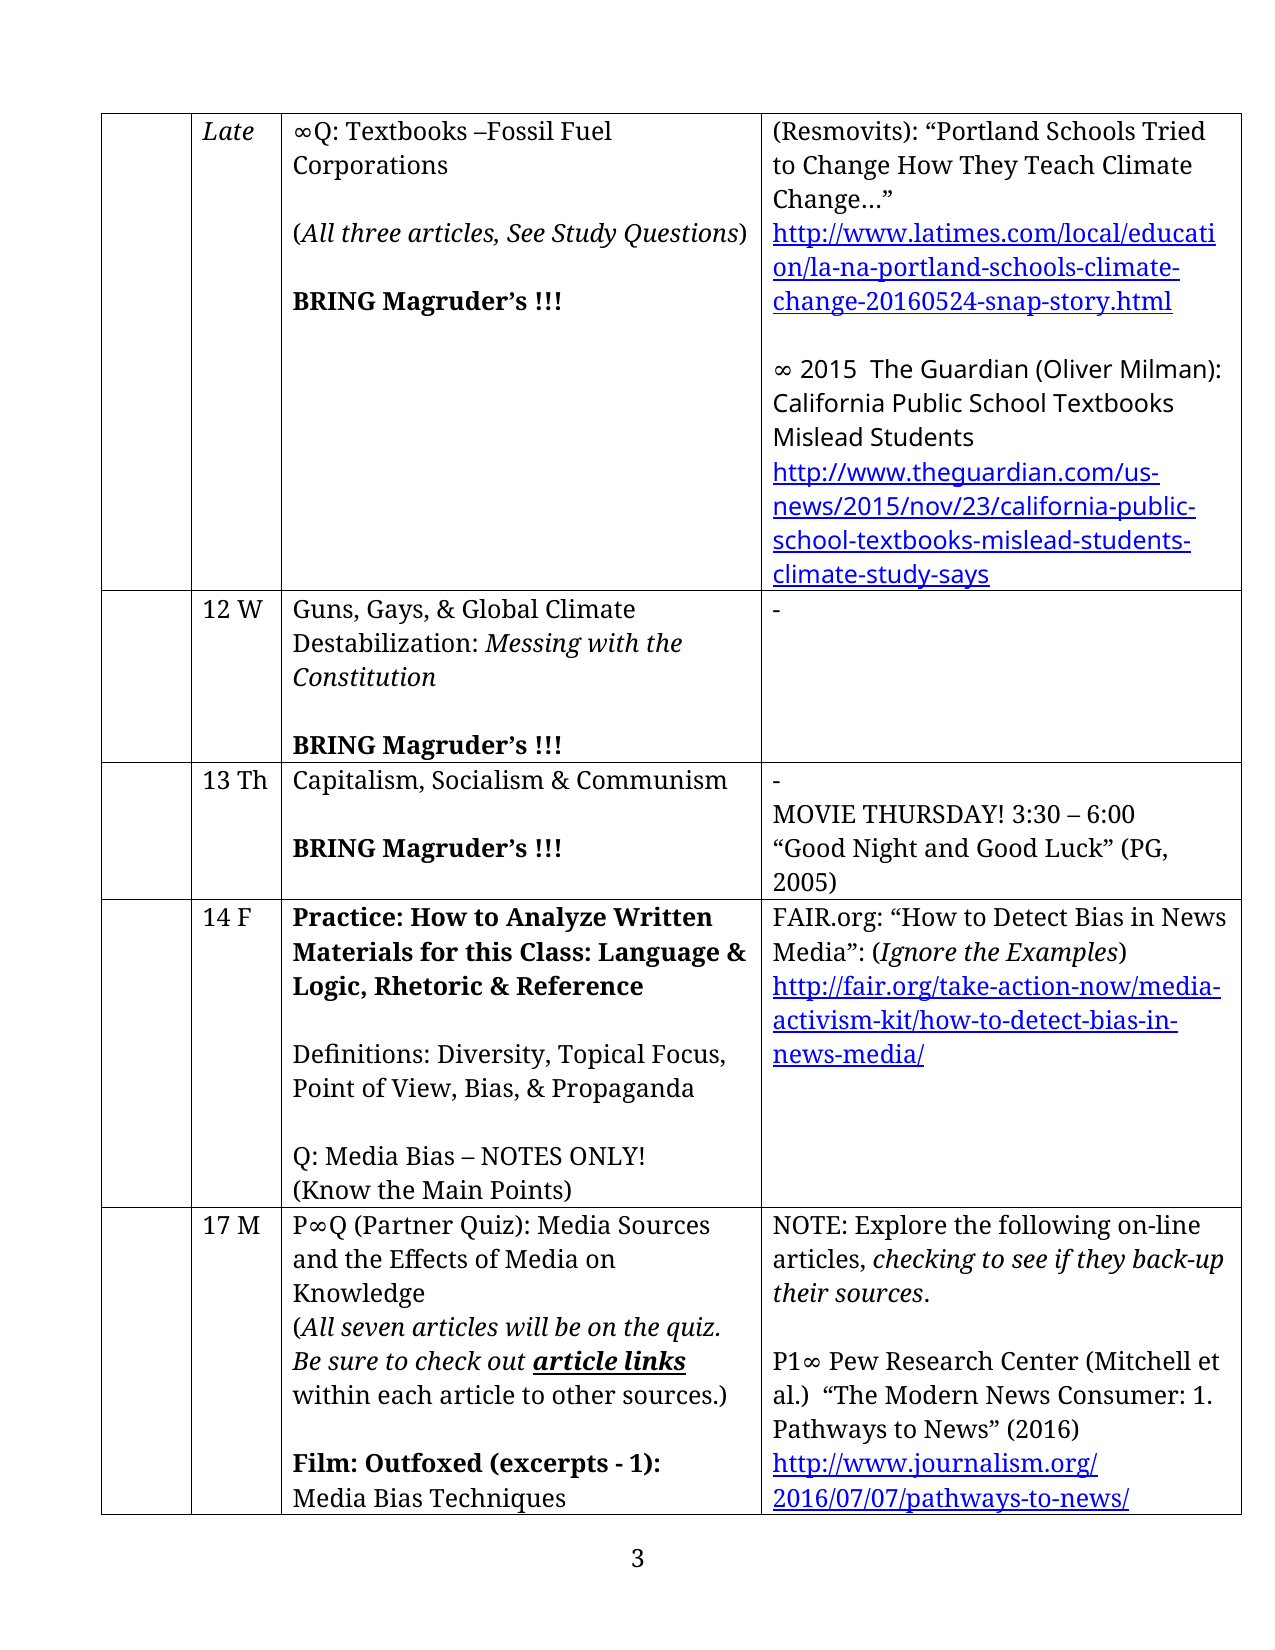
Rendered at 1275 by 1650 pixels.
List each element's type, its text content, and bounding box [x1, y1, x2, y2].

table_cell 12 W [192, 591, 281, 762]
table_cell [762, 114, 1241, 590]
table_cell 14 F [192, 900, 281, 1207]
table_cell FAIR.org: “How to Detect Bias in News Media”: (Ignore the Examples) http://fair.org/take-action-now/media-activism-kit/how-to-detect-bias-in-news-media/ [762, 900, 1241, 1207]
table_cell Capitalism, Socialism & Communism BRING Magruder’s !!! [282, 763, 761, 899]
table_cell [102, 114, 191, 590]
table_cell 17 M [192, 1208, 281, 1514]
table_cell 13 Th [192, 763, 281, 899]
table_cell [102, 1208, 191, 1514]
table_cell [282, 114, 761, 590]
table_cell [282, 1208, 761, 1514]
table_cell Practice: How to Analyze Written Materials for this Class: Language & Logic, Rhetoric & Reference Definitions: Diversity, Topical Focus, Point of View, Bias, & Propaganda Q: Media Bias – NOTES ONLY! (Know the Main Points) [282, 900, 761, 1207]
table_cell - MOVIE THURSDAY! 3:30 – 6:00 “Good Night and Good Luck” (PG, 2005) [762, 763, 1241, 899]
table_cell 11 T Late [192, 114, 281, 590]
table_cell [762, 1208, 1241, 1514]
table_cell Guns, Gays, & Global Climate Destabilization: Messing with the Constitution BRING Magruder’s !!! [282, 591, 761, 762]
table_cell [102, 900, 191, 1207]
table_cell [102, 591, 191, 762]
table_cell [102, 763, 191, 899]
table_cell - [762, 591, 1241, 762]
